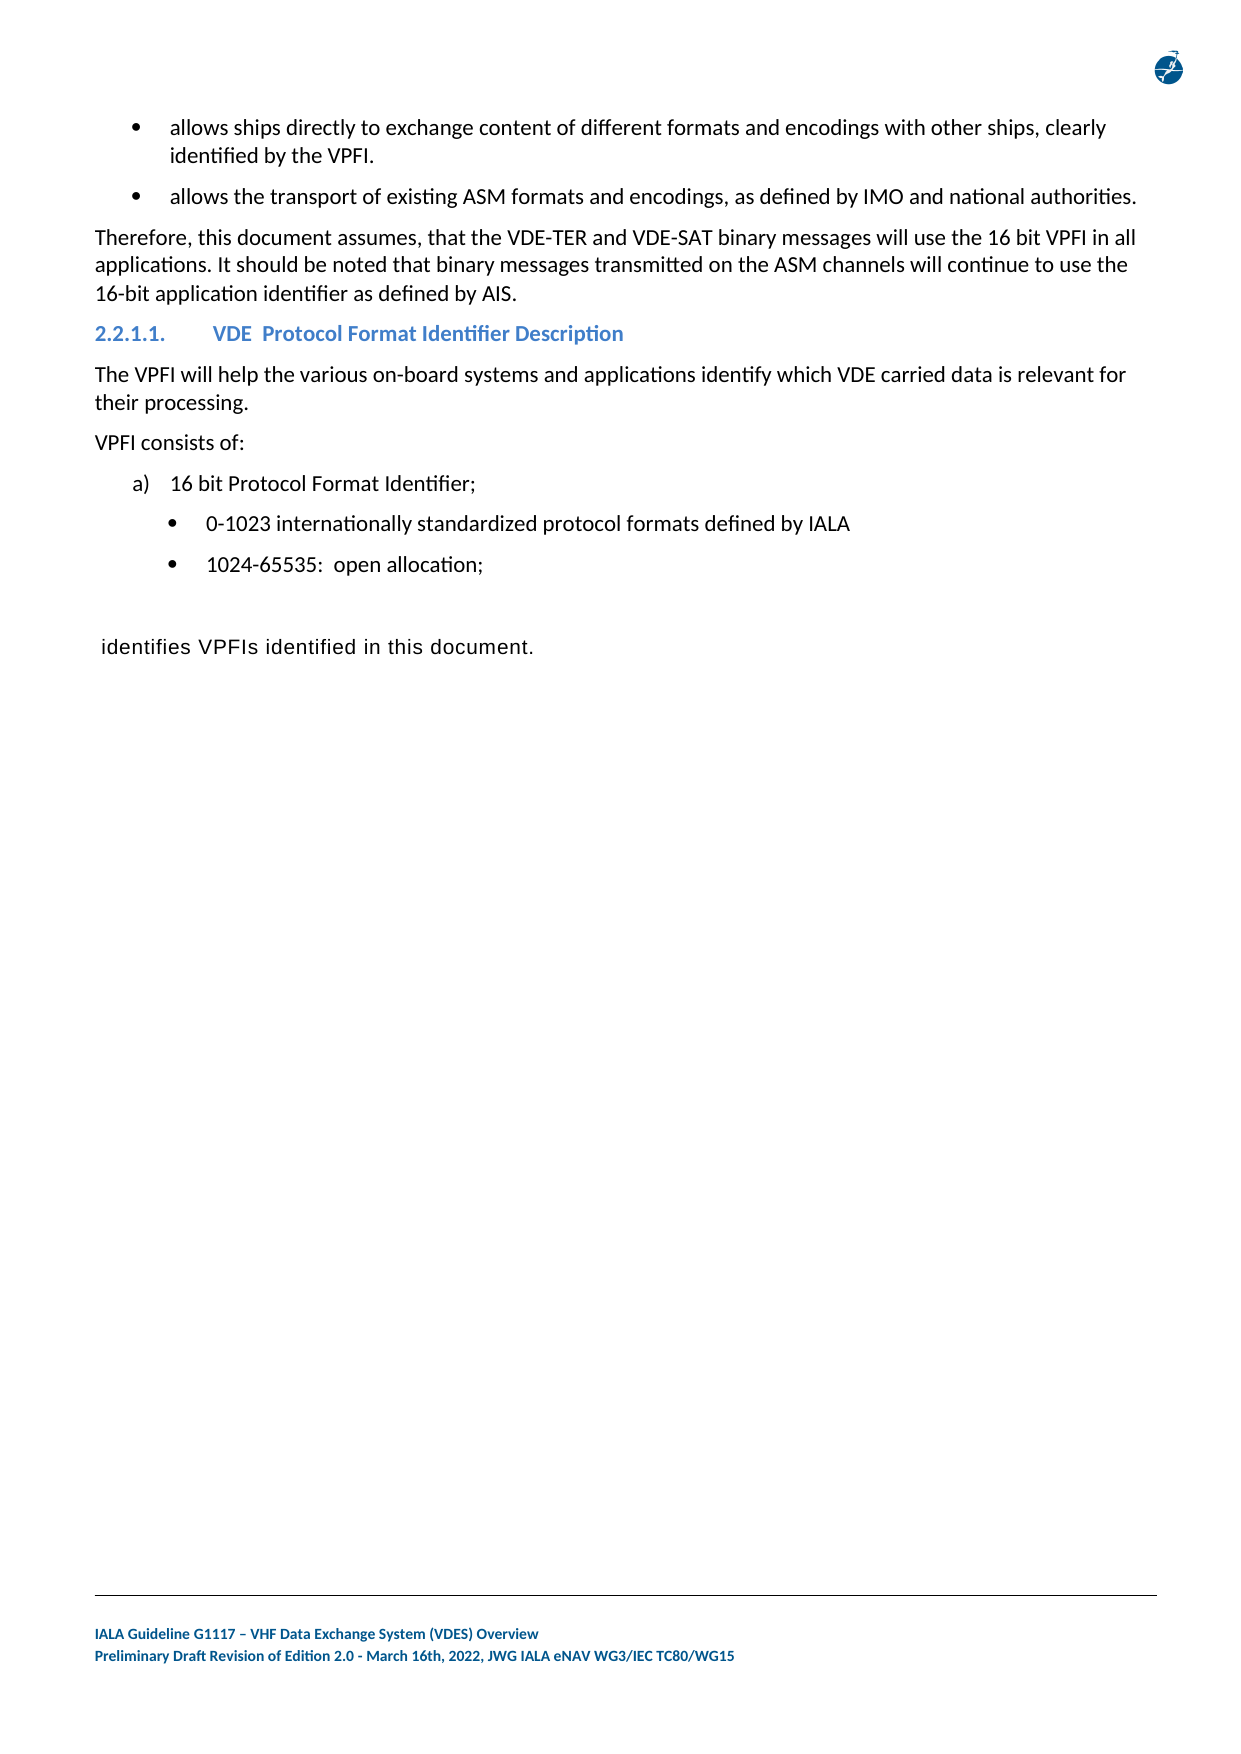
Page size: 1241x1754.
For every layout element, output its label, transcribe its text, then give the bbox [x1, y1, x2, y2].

list 0-1023 internationally standardized protocol formats defined by IALA [168, 509, 1157, 537]
subtitle VDE Protocol Format Identifier Description [94, 319, 1157, 347]
picture [1123, 0, 1241, 119]
list 1024-65535: open allocation; [168, 550, 1157, 578]
list 16 bit Protocol Format Identifier; [132, 469, 1157, 497]
list allows the transport of existing ASM formats and encodings, as defined by IMO and national authorities. [132, 182, 1157, 210]
text Therefore, this document assumes, that the VDE-TER and VDE-SAT binary messages will use the 16 bit VPFI in all applications. It should be noted that binary messages transmitted on the ASM channels will continue to use the 16-bit application identifier as defined by AIS. [94, 223, 1157, 307]
text VPFI consists of: [94, 428, 1157, 456]
text The VPFI will help the various on-board systems and applications identify which VDE carried data is relevant for their processing. [94, 360, 1157, 416]
list allows ships directly to exchange content of different formats and encodings with other ships, clearly identified by the VPFI. [132, 113, 1157, 169]
